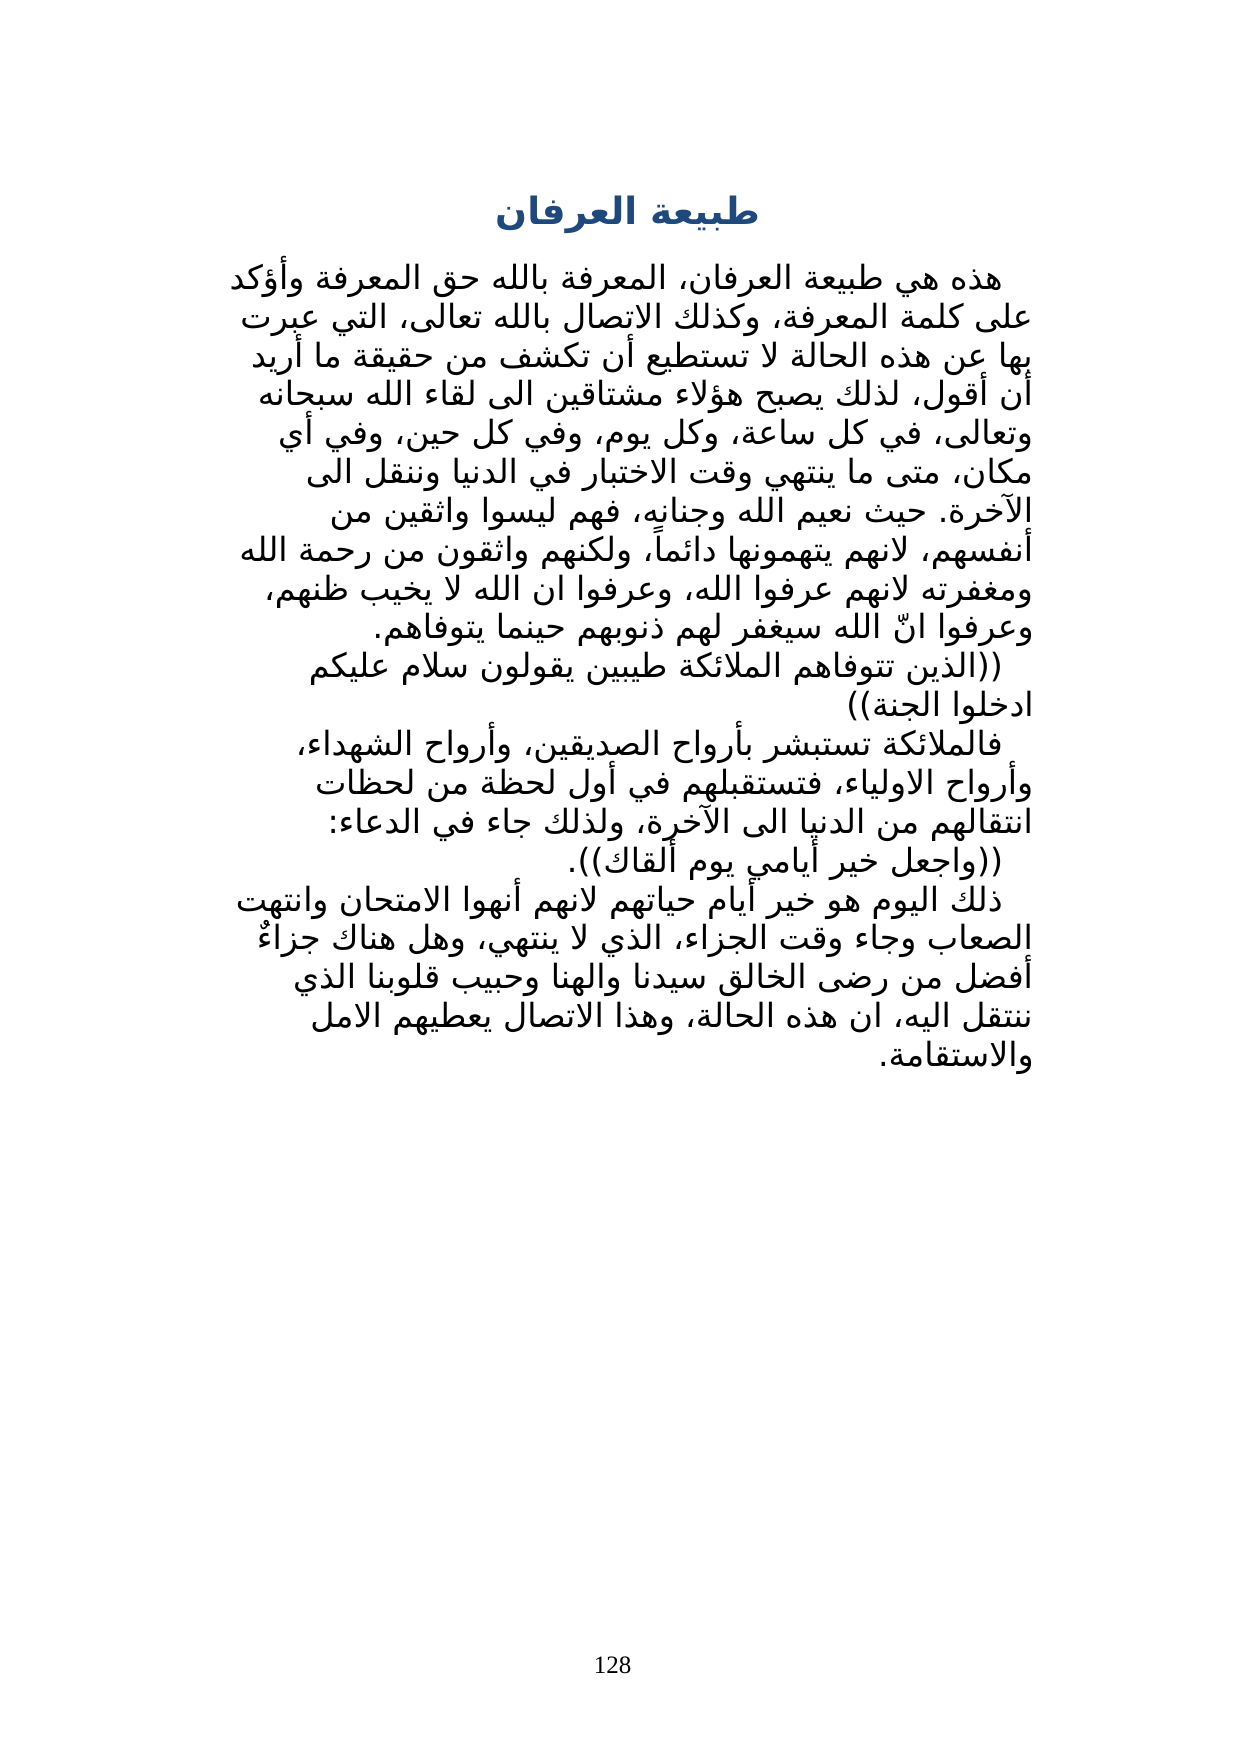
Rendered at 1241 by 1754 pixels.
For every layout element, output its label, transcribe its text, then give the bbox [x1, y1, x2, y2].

subtitle طبيعة العرفان [222, 190, 1033, 233]
text ((واجعل خير أيامي يوم ألقاك)). [222, 841, 1033, 880]
text هذه هي طبيعة العرفان، المعرفة بالله حق المعرفة وأؤكد على كلمة المعرفة، وكذلك الاتصال بالله تعالى، التي عبرت بها عن هذه الحالة لا تستطيع أن تكشف من حقيقة ما أريد أن أقول، لذلك يصبح هؤلاء مشتاقين الى لقاء الله سبحانه وتعالى، في كل ساعة، وكل يوم، وفي كل حين، وفي أي مكان، متى ما ينتهي وقت الاختبار في الدنيا وننقل الى الآخرة. حيث نعيم الله وجنانه، فهم ليسوا واثقين من أنفسهم، لانهم يتهمونها دائماً، ولكنهم واثقون من رحمة الله ومغفرته لانهم عرفوا الله، وعرفوا ان الله لا يخيب ظنهم، وعرفوا انّ الله سيغفر لهم ذنوبهم حينما يتوفاهم. [222, 258, 1033, 647]
text ((الذين تتوفاهم الملائكة طيبين يقولون سلام عليكم ادخلوا الجنة)) [222, 647, 1033, 724]
text ذلك اليوم هو خير أيام حياتهم لانهم أنهوا الامتحان وانتهت الصعاب وجاء وقت الجزاء، الذي لا ينتهي، وهل هناك جزاءٌ أفضل من رضى الخالق سيدنا والهنا وحبيب قلوبنا الذي ننتقل اليه، ان هذه الحالة، وهذا الاتصال يعطيهم الامل والاستقامة. [222, 880, 1033, 1074]
text فالملائكة تستبشر بأرواح الصديقين، وأرواح الشهداء، وأرواح الاولياء، فتستقبلهم في أول لحظة من لحظات انتقالهم من الدنيا الى الآخرة، ولذلك جاء في الدعاء: [222, 724, 1033, 841]
